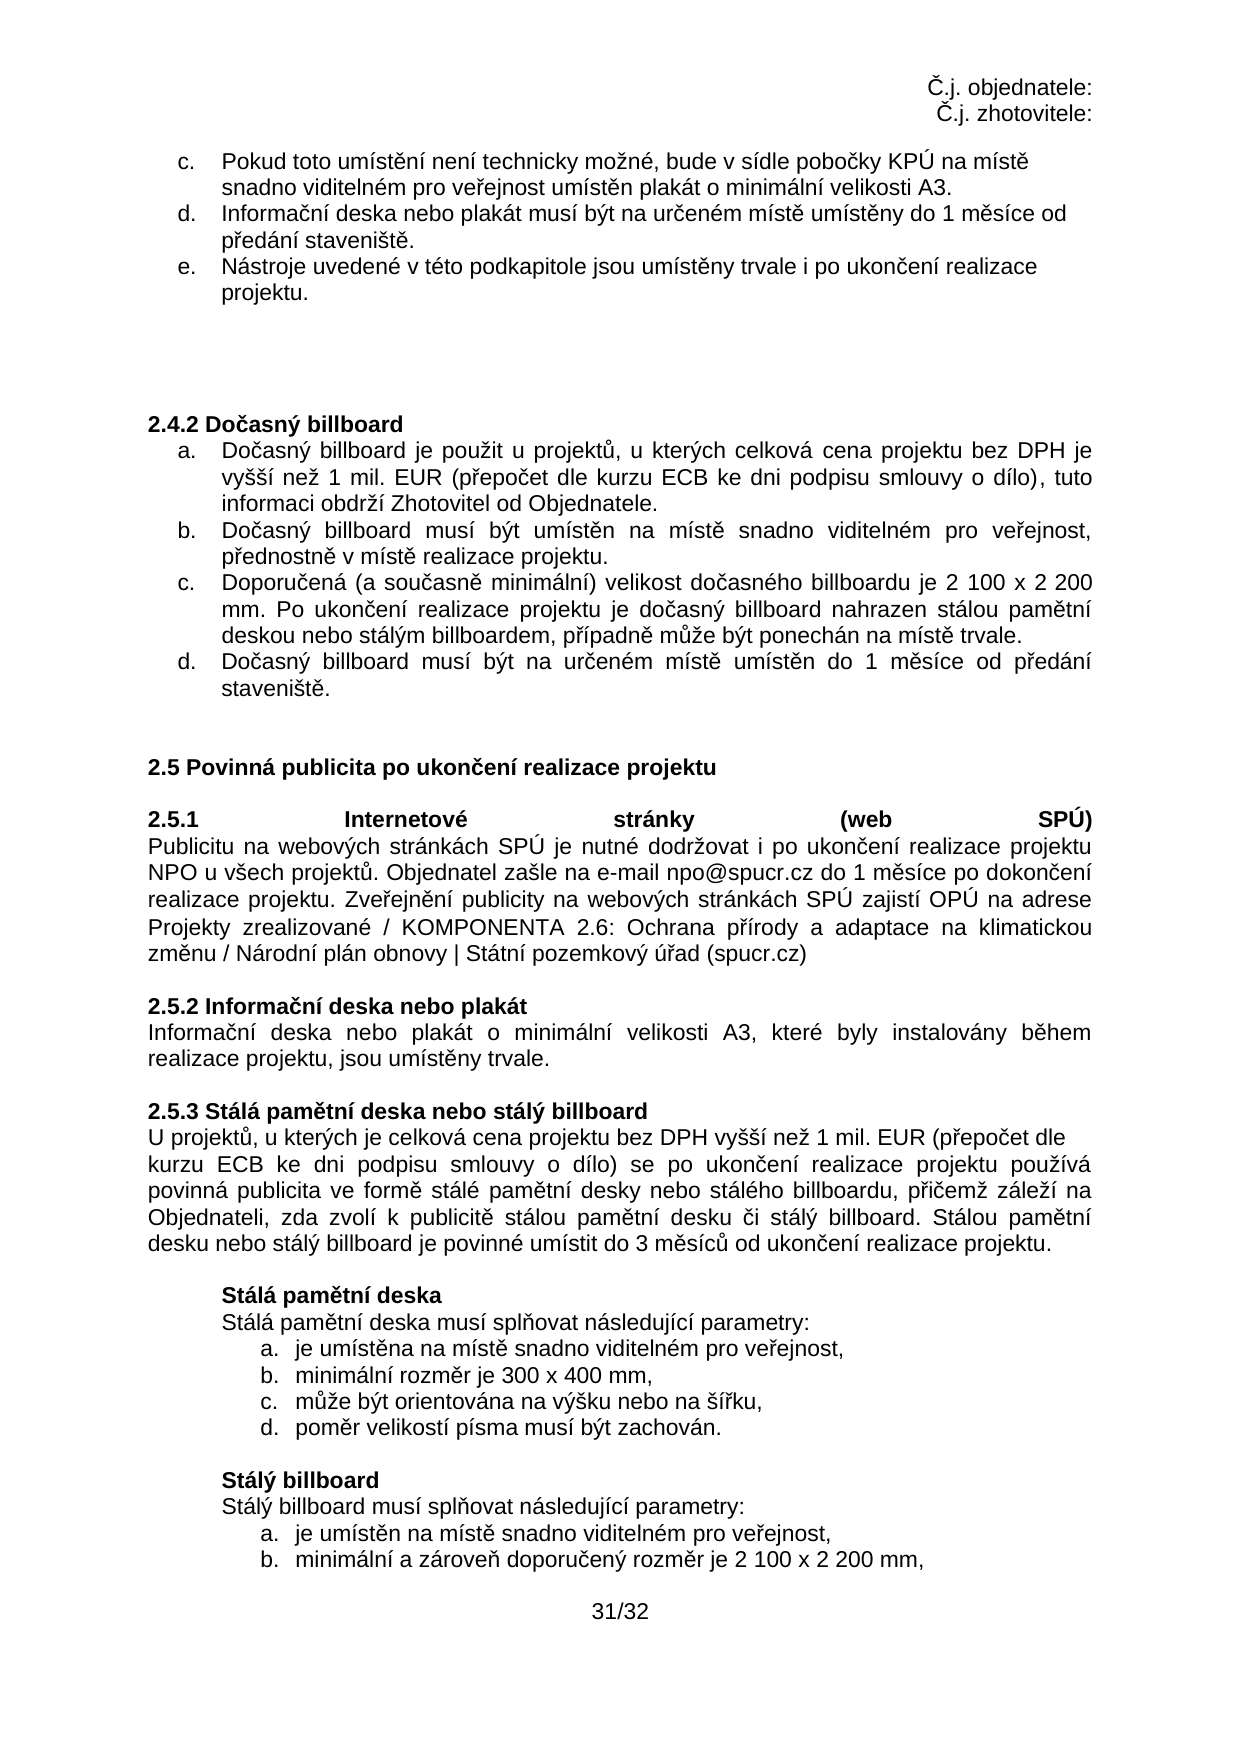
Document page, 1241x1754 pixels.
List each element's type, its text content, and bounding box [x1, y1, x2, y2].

list je umístěna na místě snadno viditelném pro veřejnost, [260, 1335, 1093, 1362]
list poměr velikostí písma musí být zachován. [260, 1414, 1093, 1441]
text 2.5.1 Internetové stránky (web SPÚ) Publicitu na webových stránkách SPÚ je nutné dodržovat i po ukončení realizace projektu NPO u všech projektů. Objednatel zašle na e-mail npo@spucr.cz do 1 měsíce po dokončení realizace projektu. Zveřejnění publicity na webových stránkách SPÚ zajistí OPÚ na adrese Projekty zrealizované / KOMPONENTA 2.6: Ochrana přírody a adaptace na klimatickou změnu / Národní plán obnovy | Státní pozemkový úřad (spucr.cz) [148, 806, 1093, 966]
list je umístěn na místě snadno viditelném pro veřejnost, [260, 1520, 1093, 1546]
text d. Informační deska nebo plakát musí být na určeném místě umístěny do 1 měsíce od předání staveniště. [177, 200, 1093, 253]
text Stálá pamětní deska musí splňovat následující parametry: [148, 1309, 1093, 1335]
text Informační deska nebo plakát o minimální velikosti A3, které byly instalovány během realizace projektu, jsou umístěny trvale. [148, 1019, 1093, 1072]
list minimální a zároveň doporučený rozměr je 2 100 x 2 200 mm, [260, 1546, 1093, 1572]
list Pokud toto umístění není technicky možné, bude v sídle pobočky KPÚ na místě snadno viditelném pro veřejnost umístěn plakát o minimální velikosti A3. [177, 148, 1093, 200]
list Doporučená (a současně minimální) velikost dočasného billboardu je 2 100 x 2 200 mm. Po ukončení realizace projektu je dočasný billboard nahrazen stálou pamětní deskou nebo stálým billboardem, případně může být ponechán na místě trvale. [177, 569, 1093, 648]
text U projektů, u kterých je celková cena projektu bez DPH vyšší než 1 mil. EUR (přepočet dle [148, 1124, 1093, 1151]
list může být orientována na výšku nebo na šířku, [260, 1388, 1093, 1414]
text 2.5.2 Informační deska nebo plakát [148, 993, 1093, 1019]
text kurzu ECB ke dni podpisu smlouvy o dílo) se po ukončení realizace projektu používá povinná publicita ve formě stálé pamětní desky nebo stálého billboardu, přičemž záleží na Objednateli, zda zvolí k publicitě stálou pamětní desku či stálý billboard. Stálou pamětní desku nebo stálý billboard je povinné umístit do 3 měsíců od ukončení realizace projektu. [148, 1151, 1093, 1256]
text Stálý billboard [148, 1467, 1093, 1493]
text Stálý billboard musí splňovat následující parametry: [148, 1493, 1093, 1520]
text Stálá pamětní deska [148, 1282, 1093, 1309]
text 2.5 Povinná publicita po ukončení realizace projektu [148, 754, 1093, 780]
text e. Nástroje uvedené v této podkapitole jsou umístěny trvale i po ukončení realizace projektu. [177, 253, 1093, 306]
text 2.4.2 Dočasný billboard [148, 411, 1093, 437]
text d. Dočasný billboard musí být na určeném místě umístěn do 1 měsíce od předání staveniště. [177, 648, 1093, 701]
list minimální rozměr je 300 x 400 mm, [260, 1362, 1093, 1388]
list Dočasný billboard je použit u projektů, u kterých celková cena projektu bez DPH je vyšší než 1 mil. EUR (přepočet dle kurzu ECB ke dni podpisu smlouvy o dílo), tuto informaci obdrží Zhotovitel od Objednatele. [177, 437, 1093, 517]
list Dočasný billboard musí být umístěn na místě snadno viditelném pro veřejnost, přednostně v místě realizace projektu. [177, 517, 1093, 569]
text 2.5.3 Stálá pamětní deska nebo stálý billboard [148, 1098, 1093, 1124]
